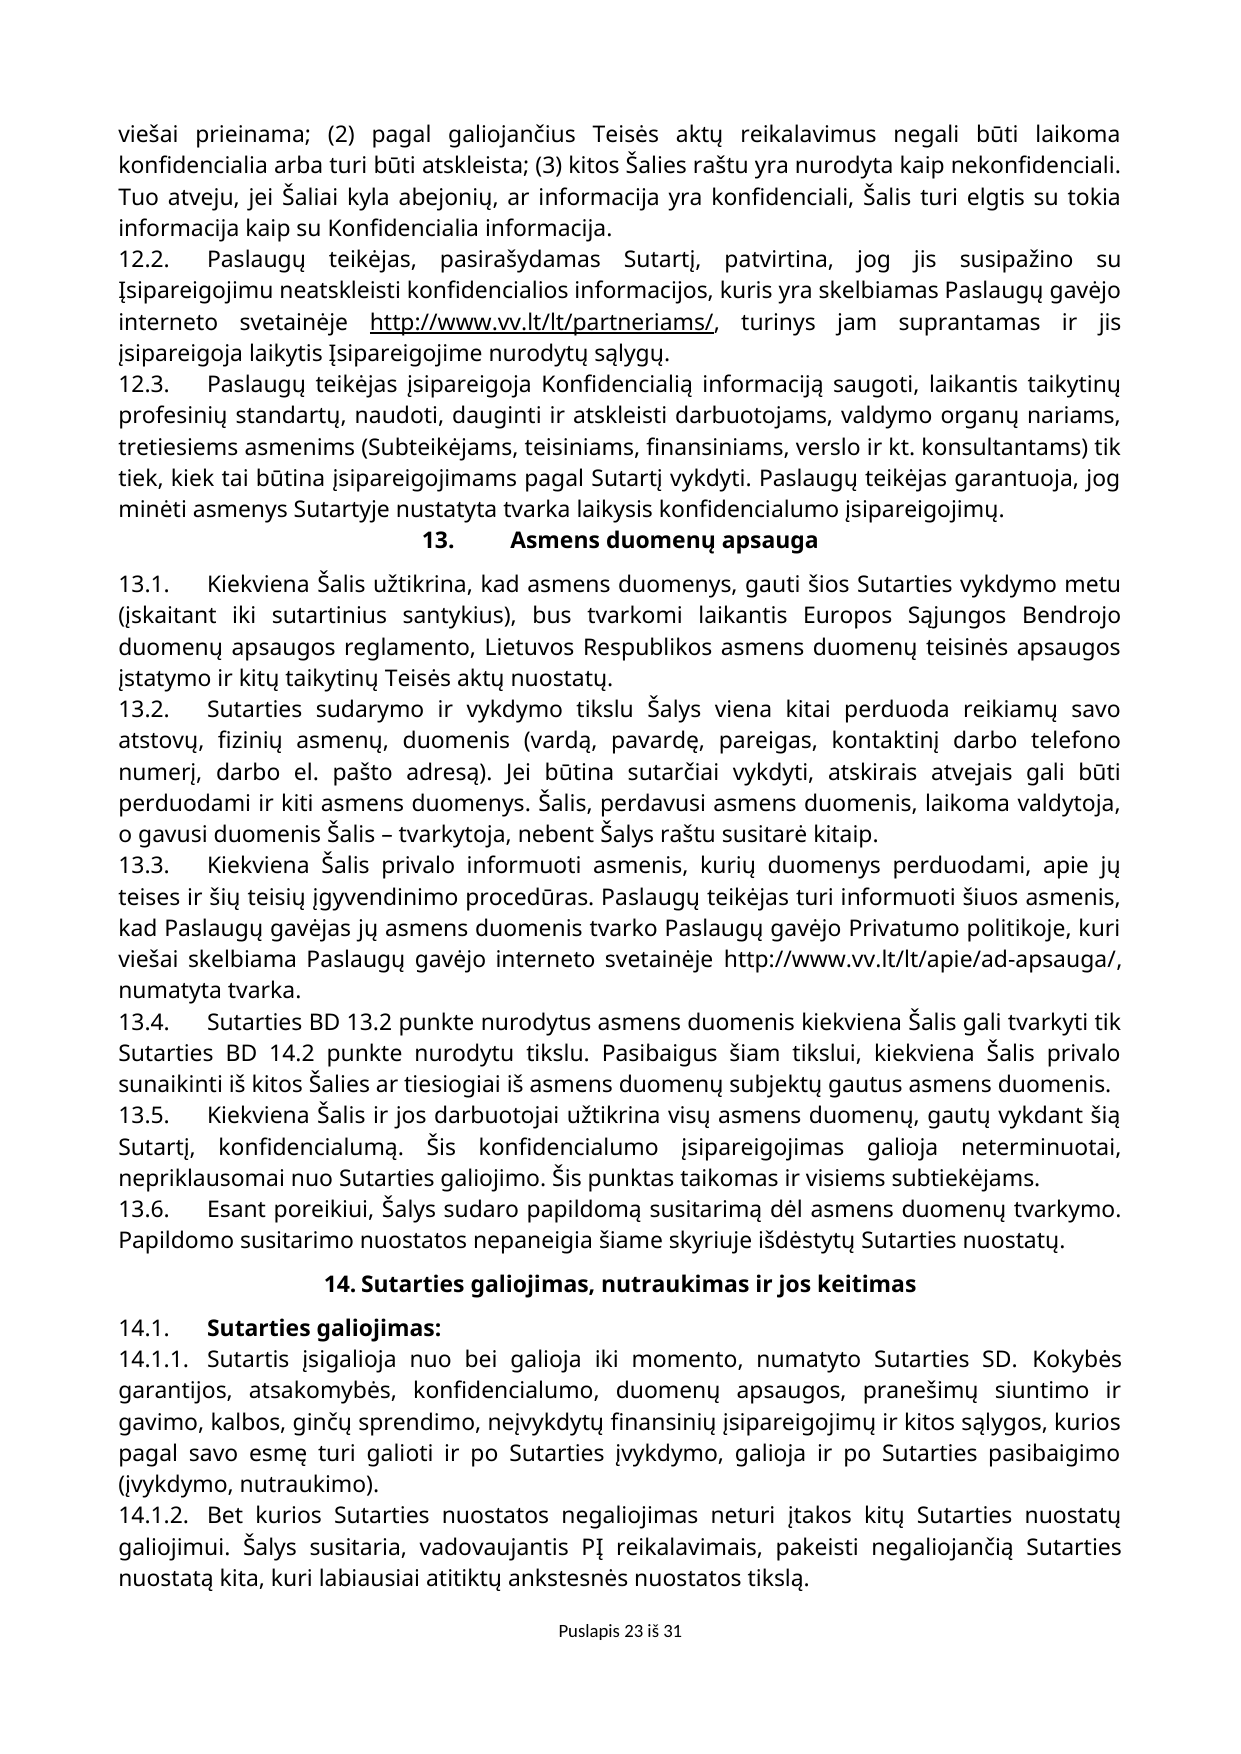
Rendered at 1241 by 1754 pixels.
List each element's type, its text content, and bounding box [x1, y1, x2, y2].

list Paslaugų teikėjas, pasirašydamas Sutartį, patvirtina, jog jis susipažino su Įsipareigojimu neatskleisti konfidencialios informacijos, kuris yra skelbiamas Paslaugų gavėjo interneto svetainėje http://www.vv.lt/lt/partneriams/, turinys jam suprantamas ir jis įsipareigoja laikytis Įsipareigojime nurodytų sąlygų. [118, 243, 1122, 368]
list Kiekviena Šalis ir jos darbuotojai užtikrina visų asmens duomenų, gautų vykdant šią Sutartį, konfidencialumą. Šis konfidencialumo įsipareigojimas galioja neterminuotai, nepriklausomai nuo Sutarties galiojimo. Šis punktas taikomas ir visiems subtiekėjams. [118, 1099, 1122, 1193]
list Sutarties sudarymo ir vykdymo tikslu Šalys viena kitai perduoda reikiamų savo atstovų, fizinių asmenų, duomenis (vardą, pavardę, pareigas, kontaktinį darbo telefono numerį, darbo el. pašto adresą). Jei būtina sutarčiai vykdyti, atskirais atvejais gali būti perduodami ir kiti asmens duomenys. Šalis, perdavusi asmens duomenis, laikoma valdytoja, o gavusi duomenis Šalis – tvarkytoja, nebent Šalys raštu susitarė kitaip. [118, 693, 1122, 849]
list Paslaugų teikėjas įsipareigoja Konfidencialią informaciją saugoti, laikantis taikytinų profesinių standartų, naudoti, dauginti ir atskleisti darbuotojams, valdymo organų nariams, tretiesiems asmenims (Subteikėjams, teisiniams, finansiniams, verslo ir kt. konsultantams) tik tiek, kiek tai būtina įsipareigojimams pagal Sutartį vykdyti. Paslaugų teikėjas garantuoja, jog minėti asmenys Sutartyje nustatyta tvarka laikysis konfidencialumo įsipareigojimų. [118, 368, 1122, 524]
list Asmens duomenų apsauga [118, 524, 1122, 556]
list Sutarties BD 13.2 punkte nurodytus asmens duomenis kiekviena Šalis gali tvarkyti tik Sutarties BD 14.2 punkte nurodytu tikslu. Pasibaigus šiam tikslui, kiekviena Šalis privalo sunaikinti iš kitos Šalies ar tiesiogiai iš asmens duomenų subjektų gautus asmens duomenis. [118, 1006, 1122, 1099]
list Sutarties galiojimas, nutraukimas ir jos keitimas [118, 1268, 1122, 1299]
list Kiekviena Šalis privalo informuoti asmenis, kurių duomenys perduodami, apie jų teises ir šių teisių įgyvendinimo procedūras. Paslaugų teikėjas turi informuoti šiuos asmenis, kad Paslaugų gavėjas jų asmens duomenis tvarko Paslaugų gavėjo Privatumo politikoje, kuri viešai skelbiama Paslaugų gavėjo interneto svetainėje http://www.vv.lt/lt/apie/ad-apsauga/, numatyta tvarka. [118, 849, 1122, 1006]
list Sutartis įsigalioja nuo bei galioja iki momento, numatyto Sutarties SD. Kokybės garantijos, atsakomybės, konfidencialumo, duomenų apsaugos, pranešimų siuntimo ir gavimo, kalbos, ginčų sprendimo, neįvykdytų finansinių įsipareigojimų ir kitos sąlygos, kurios pagal savo esmę turi galioti ir po Sutarties įvykdymo, galioja ir po Sutarties pasibaigimo (įvykdymo, nutraukimo). [118, 1343, 1122, 1499]
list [118, 118, 1122, 243]
list Esant poreikiui, Šalys sudaro papildomą susitarimą dėl asmens duomenų tvarkymo. Papildomo susitarimo nuostatos nepaneigia šiame skyriuje išdėstytų Sutarties nuostatų. [118, 1193, 1122, 1256]
list Sutarties galiojimas: [118, 1312, 1122, 1343]
list Kiekviena Šalis užtikrina, kad asmens duomenys, gauti šios Sutarties vykdymo metu (įskaitant iki sutartinius santykius), bus tvarkomi laikantis Europos Sąjungos Bendrojo duomenų apsaugos reglamento, Lietuvos Respublikos asmens duomenų teisinės apsaugos įstatymo ir kitų taikytinų Teisės aktų nuostatų. [118, 568, 1122, 693]
list Bet kurios Sutarties nuostatos negaliojimas neturi įtakos kitų Sutarties nuostatų galiojimui. Šalys susitaria, vadovaujantis PĮ reikalavimais, pakeisti negaliojančią Sutarties nuostatą kita, kuri labiausiai atitiktų ankstesnės nuostatos tikslą. [118, 1499, 1122, 1593]
